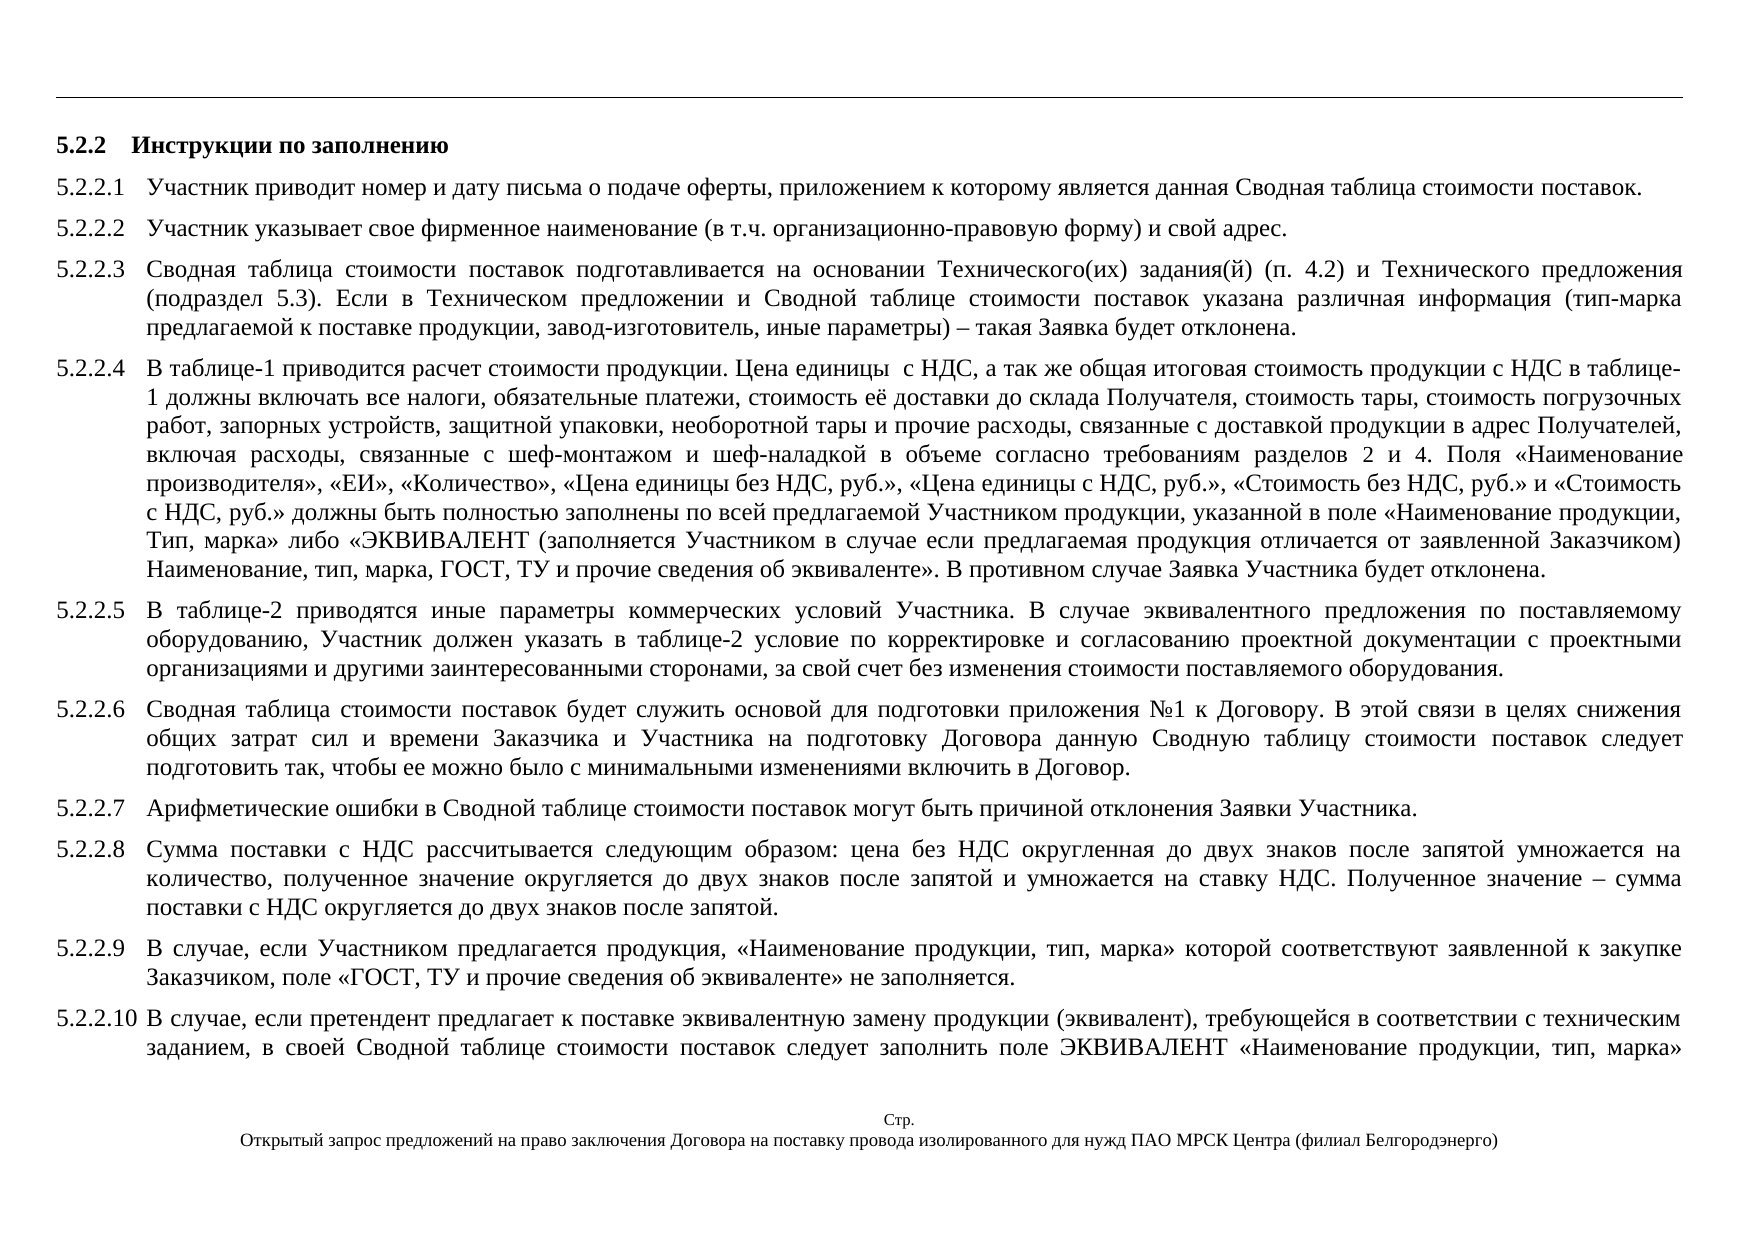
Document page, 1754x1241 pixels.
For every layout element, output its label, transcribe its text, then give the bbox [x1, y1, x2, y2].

list Участник указывает свое фирменное наименование (в т.ч. организационно-правовую форму) и свой адрес. [56, 213, 1683, 242]
list Сумма поставки с НДС рассчитывается следующим образом: цена без НДС округленная до двух знаков после запятой умножается на количество, полученное значение округляется до двух знаков после запятой и умножается на ставку НДС. Полученное значение – сумма поставки с НДС округляется до двух знаков после запятой. [56, 834, 1683, 921]
list В таблице-2 приводятся иные параметры коммерческих условий Участника. В случае эквивалентного предложения по поставляемому оборудованию, Участник должен указать в таблице-2 условие по корректировке и согласованию проектной документации с проектными организациями и другими заинтересованными сторонами, за свой счет без изменения стоимости поставляемого оборудования. [56, 596, 1683, 682]
list В случае, если Участником предлагается продукция, «Наименование продукции, тип, марка» которой соответствуют заявленной к закупке Заказчиком, поле «ГОСТ, ТУ и прочие сведения об эквиваленте» не заполняется. [56, 933, 1683, 991]
list Участник приводит номер и дату письма о подаче оферты, приложением к которому является данная Сводная таблица стоимости поставок. [56, 172, 1683, 201]
list Сводная таблица стоимости поставок будет служить основой для подготовки приложения №1 к Договору. В этой связи в целях снижения общих затрат сил и времени Заказчика и Участника на подготовку Договора данную Сводную таблицу стоимости поставок следует подготовить так, чтобы ее можно было с минимальными изменениями включить в Договор. [56, 694, 1683, 781]
subtitle Инструкции по заполнению [56, 131, 1683, 159]
list Арифметические ошибки в Сводной таблице стоимости поставок могут быть причиной отклонения Заявки Участника. [56, 793, 1683, 822]
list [56, 1003, 1683, 1061]
